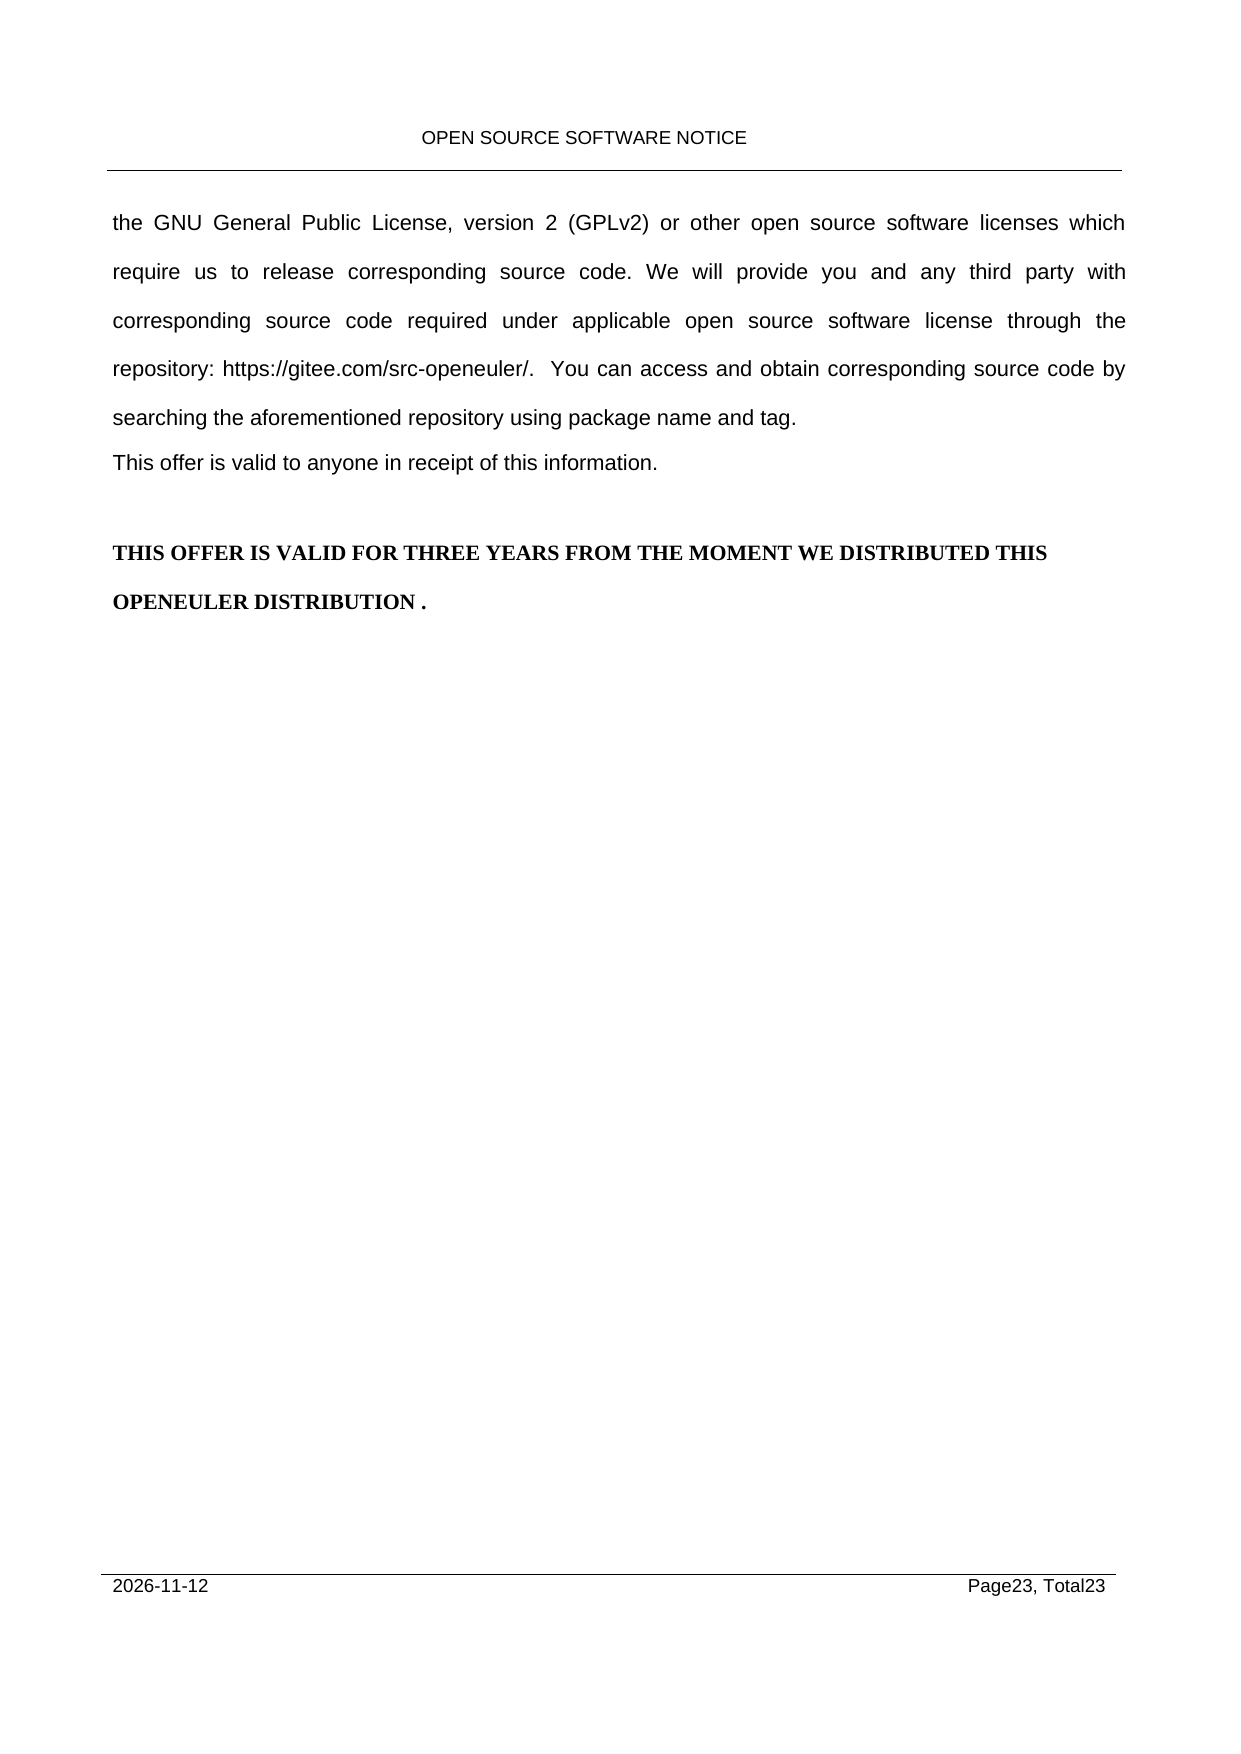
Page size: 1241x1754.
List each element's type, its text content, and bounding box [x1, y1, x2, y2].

text This offer is valid to anyone in receipt of this information. [112, 446, 1128, 479]
text THIS OFFER IS VALID FOR THREE YEARS FROM THE MOMENT WE DISTRIBUTED THIS OPENEULER DISTRIBUTION . [112, 537, 1128, 618]
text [112, 206, 1128, 434]
